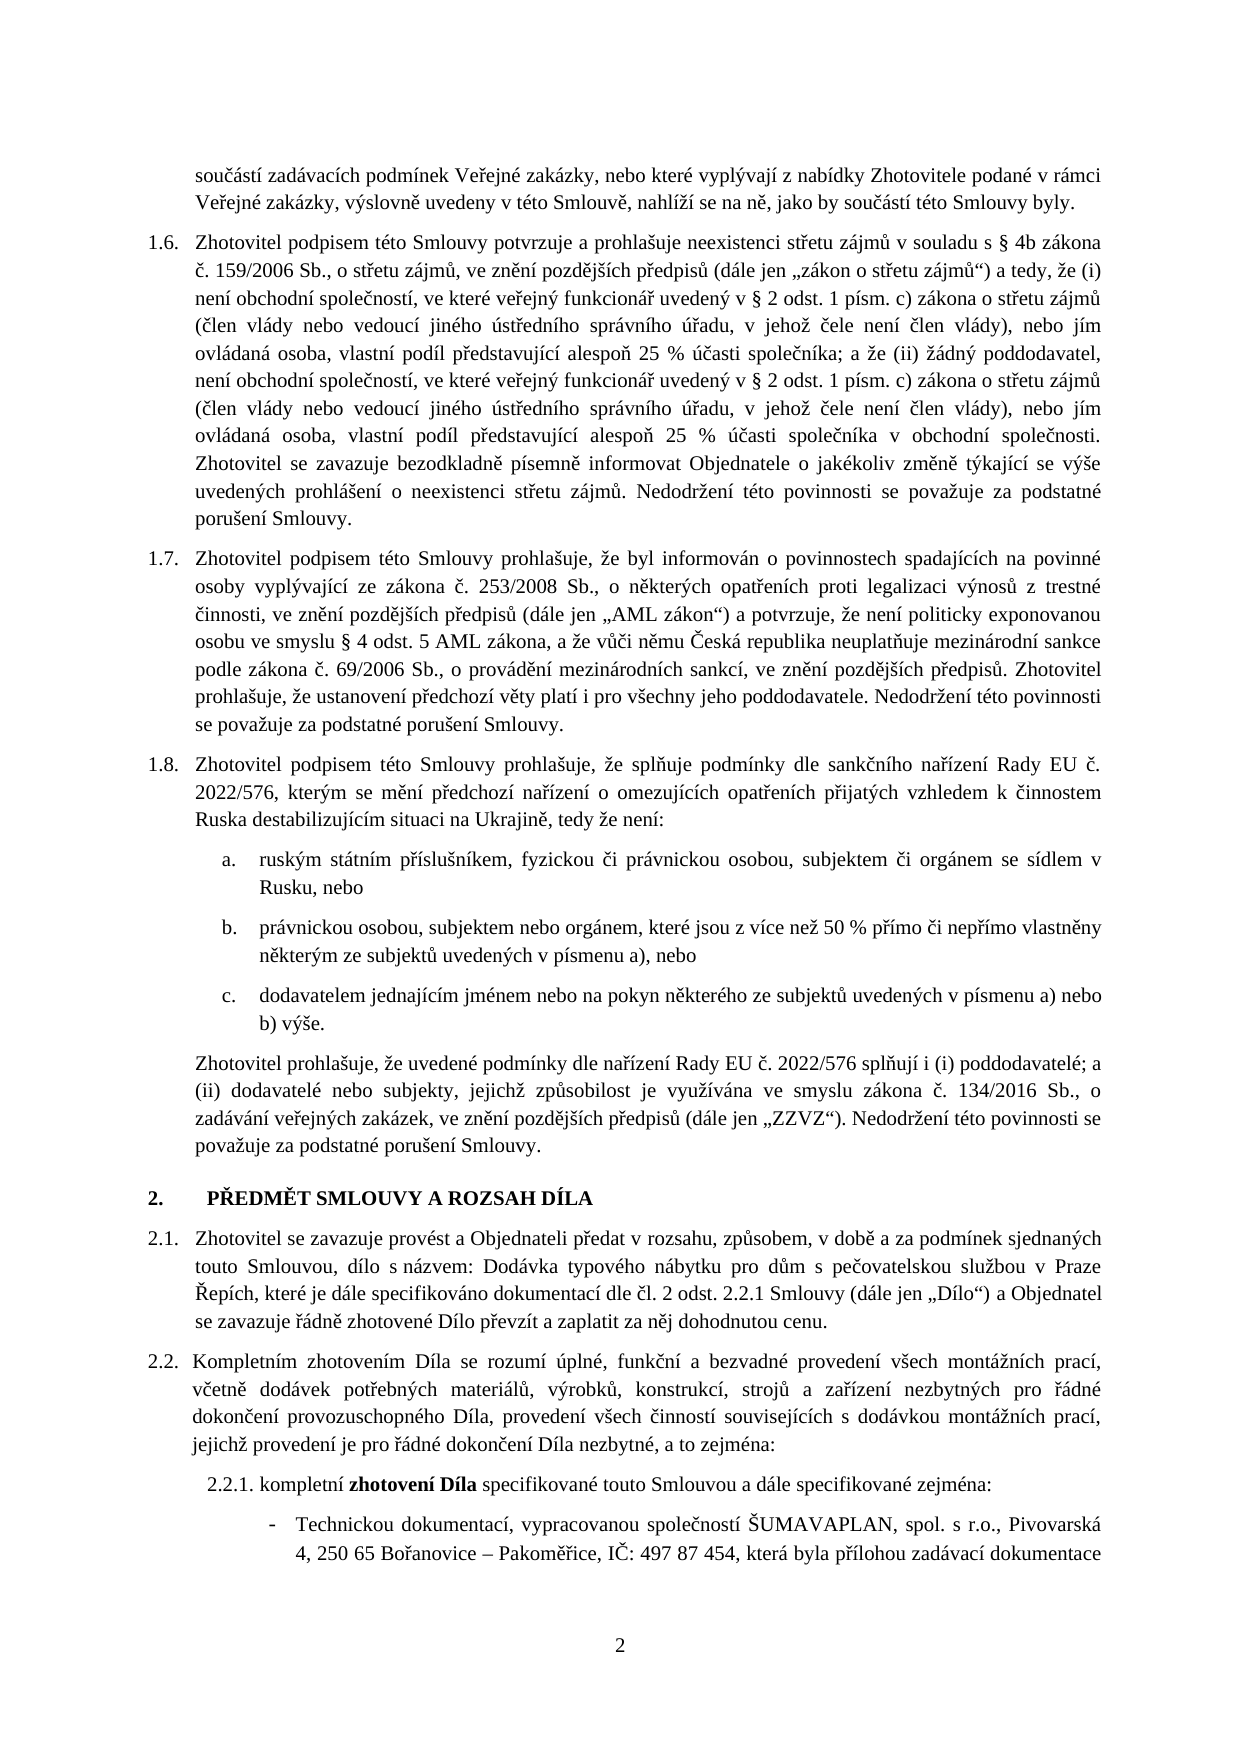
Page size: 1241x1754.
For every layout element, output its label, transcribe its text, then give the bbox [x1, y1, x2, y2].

text Zhotovitel prohlašuje, že uvedené podmínky dle nařízení Rady EU č. 2022/576 splňují i (i) poddodavatelé; a (ii) dodavatelé nebo subjekty, jejichž způsobilost je využívána ve smyslu zákona č. 134/2016 Sb., o zadávání veřejných zakázek, ve znění pozdějších předpisů (dále jen „ZZVZ“). Nedodržení této povinnosti se považuje za podstatné porušení Smlouvy. [195, 1051, 1102, 1157]
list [148, 162, 1102, 214]
list kompletní zhotovení Díla specifikované touto Smlouvou a dále specifikované zejména: [207, 1472, 1102, 1496]
list Zhotovitel podpisem této Smlouvy prohlašuje, že byl informován o povinnostech spadajících na povinné osoby vyplývající ze zákona č. 253/2008 Sb., o některých opatřeních proti legalizaci výnosů z trestné činnosti, ve znění pozdějších předpisů (dále jen „AML zákon“) a potvrzuje, že není politicky exponovanou osobu ve smyslu § 4 odst. 5 AML zákona, a že vůči němu Česká republika neuplatňuje mezinárodní sankce podle zákona č. 69/2006 Sb., o provádění mezinárodních sankcí, ve znění pozdějších předpisů. Zhotovitel prohlašuje, že ustanovení předchozí věty platí i pro všechny jeho poddodavatele. Nedodržení této povinnosti se považuje za podstatné porušení Smlouvy. [148, 546, 1102, 736]
list Zhotovitel podpisem této Smlouvy prohlašuje, že splňuje podmínky dle sankčního nařízení Rady EU č. 2022/576, kterým se mění předchozí nařízení o omezujících opatřeních přijatých vzhledem k činnostem Ruska destabilizujícím situaci na Ukrajině, tedy že není: [148, 752, 1102, 831]
list právnickou osobou, subjektem nebo orgánem, které jsou z více než 50 % přímo či nepřímo vlastněny některým ze subjektů uvedených v písmenu a), nebo [222, 915, 1102, 967]
list ruským státním příslušníkem, fyzickou či právnickou osobou, subjektem či orgánem se sídlem v Rusku, nebo [222, 847, 1102, 899]
list Zhotovitel podpisem této Smlouvy potvrzuje a prohlašuje neexistenci střetu zájmů v souladu s § 4b zákona č. 159/2006 Sb., o střetu zájmů, ve znění pozdějších předpisů (dále jen „zákon o střetu zájmů“) a tedy, že (i) není obchodní společností, ve které veřejný funkcionář uvedený v § 2 odst. 1 písm. c) zákona o střetu zájmů (člen vlády nebo vedoucí jiného ústředního správního úřadu, v jehož čele není člen vlády), nebo jím ovládaná osoba, vlastní podíl představující alespoň 25 % účasti společníka; a že (ii) žádný poddodavatel, není obchodní společností, ve které veřejný funkcionář uvedený v § 2 odst. 1 písm. c) zákona o střetu zájmů (člen vlády nebo vedoucí jiného ústředního správního úřadu, v jehož čele není člen vlády), nebo jím ovládaná osoba, vlastní podíl představující alespoň 25 % účasti společníka v obchodní společnosti. Zhotovitel se zavazuje bezodkladně písemně informovat Objednatele o jakékoliv změně týkající se výše uvedených prohlášení o neexistenci střetu zájmů. Nedodržení této povinnosti se považuje za podstatné porušení Smlouvy. [148, 230, 1102, 530]
list PŘEDMĚT SMLOUVY A ROZSAH DÍLA [148, 1186, 1102, 1210]
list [266, 1512, 1102, 1565]
list Zhotovitel se zavazuje provést a Objednateli předat v rozsahu, způsobem, v době a za podmínek sjednaných touto Smlouvou, dílo s názvem: Dodávka typového nábytku pro dům s pečovatelskou službou v Praze Řepích, které je dále specifikováno dokumentací dle čl. 2 odst. 2.2.1 Smlouvy (dále jen „Dílo“) a Objednatel se zavazuje řádně zhotovené Dílo převzít a zaplatit za něj dohodnutou cenu. [148, 1226, 1102, 1333]
list dodavatelem jednajícím jménem nebo na pokyn některého ze subjektů uvedených v písmenu a) nebo b) výše. [222, 983, 1102, 1034]
list Kompletním zhotovením Díla se rozumí úplné, funkční a bezvadné provedení všech montážních prací, včetně dodávek potřebných materiálů, výrobků, konstrukcí, strojů a zařízení nezbytných pro řádné dokončení provozuschopného Díla, provedení všech činností souvisejících s dodávkou montážních prací, jejichž provedení je pro řádné dokončení Díla nezbytné, a to zejména: [148, 1349, 1102, 1456]
